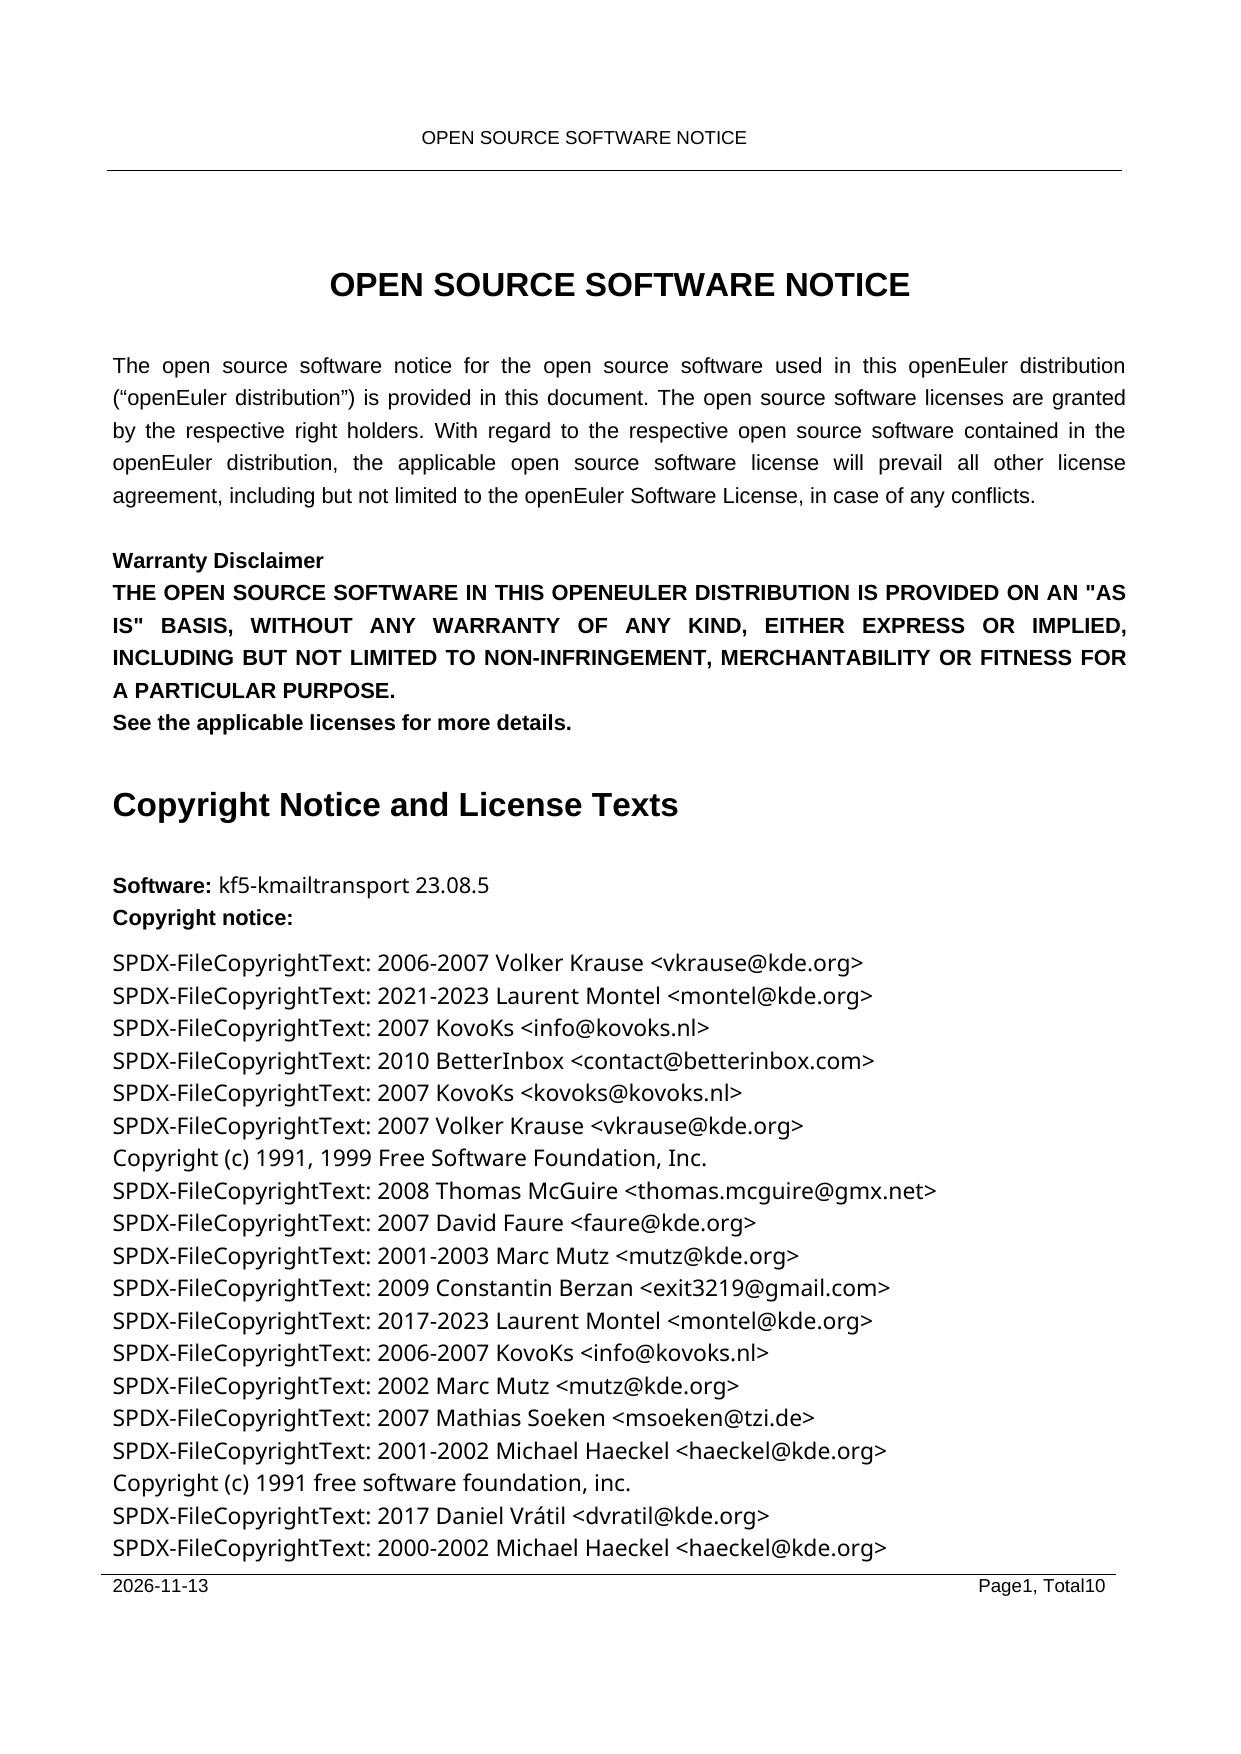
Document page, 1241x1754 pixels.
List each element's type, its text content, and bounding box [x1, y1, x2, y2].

text The open source software notice for the open source software used in this openEuler distribution (“openEuler distribution”) is provided in this document. The open source software licenses are granted by the respective right holders. With regard to the respective open source software contained in the openEuler distribution, the applicable open source software license will prevail all other license agreement, including but not limited to the openEuler Software License, in case of any conflicts. [112, 349, 1128, 511]
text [112, 947, 1128, 1564]
text Copyright Notice and License Texts [112, 771, 1128, 836]
title Software: kf5-kmailtransport 23.08.5 [112, 869, 1128, 901]
text THE OPEN SOURCE SOFTWARE IN THIS OPENEULER DISTRIBUTION IS PROVIDED ON AN "AS IS" BASIS, WITHOUT ANY WARRANTY OF ANY KIND, EITHER EXPRESS OR IMPLIED, INCLUDING BUT NOT LIMITED TO NON-INFRINGEMENT, MERCHANTABILITY OR FITNESS FOR A PARTICULAR PURPOSE. See the applicable licenses for more details. [112, 576, 1128, 739]
text Copyright notice: [112, 901, 1128, 934]
text OPEN SOURCE SOFTWARE NOTICE [112, 251, 1128, 316]
text Warranty Disclaimer [112, 544, 1128, 576]
